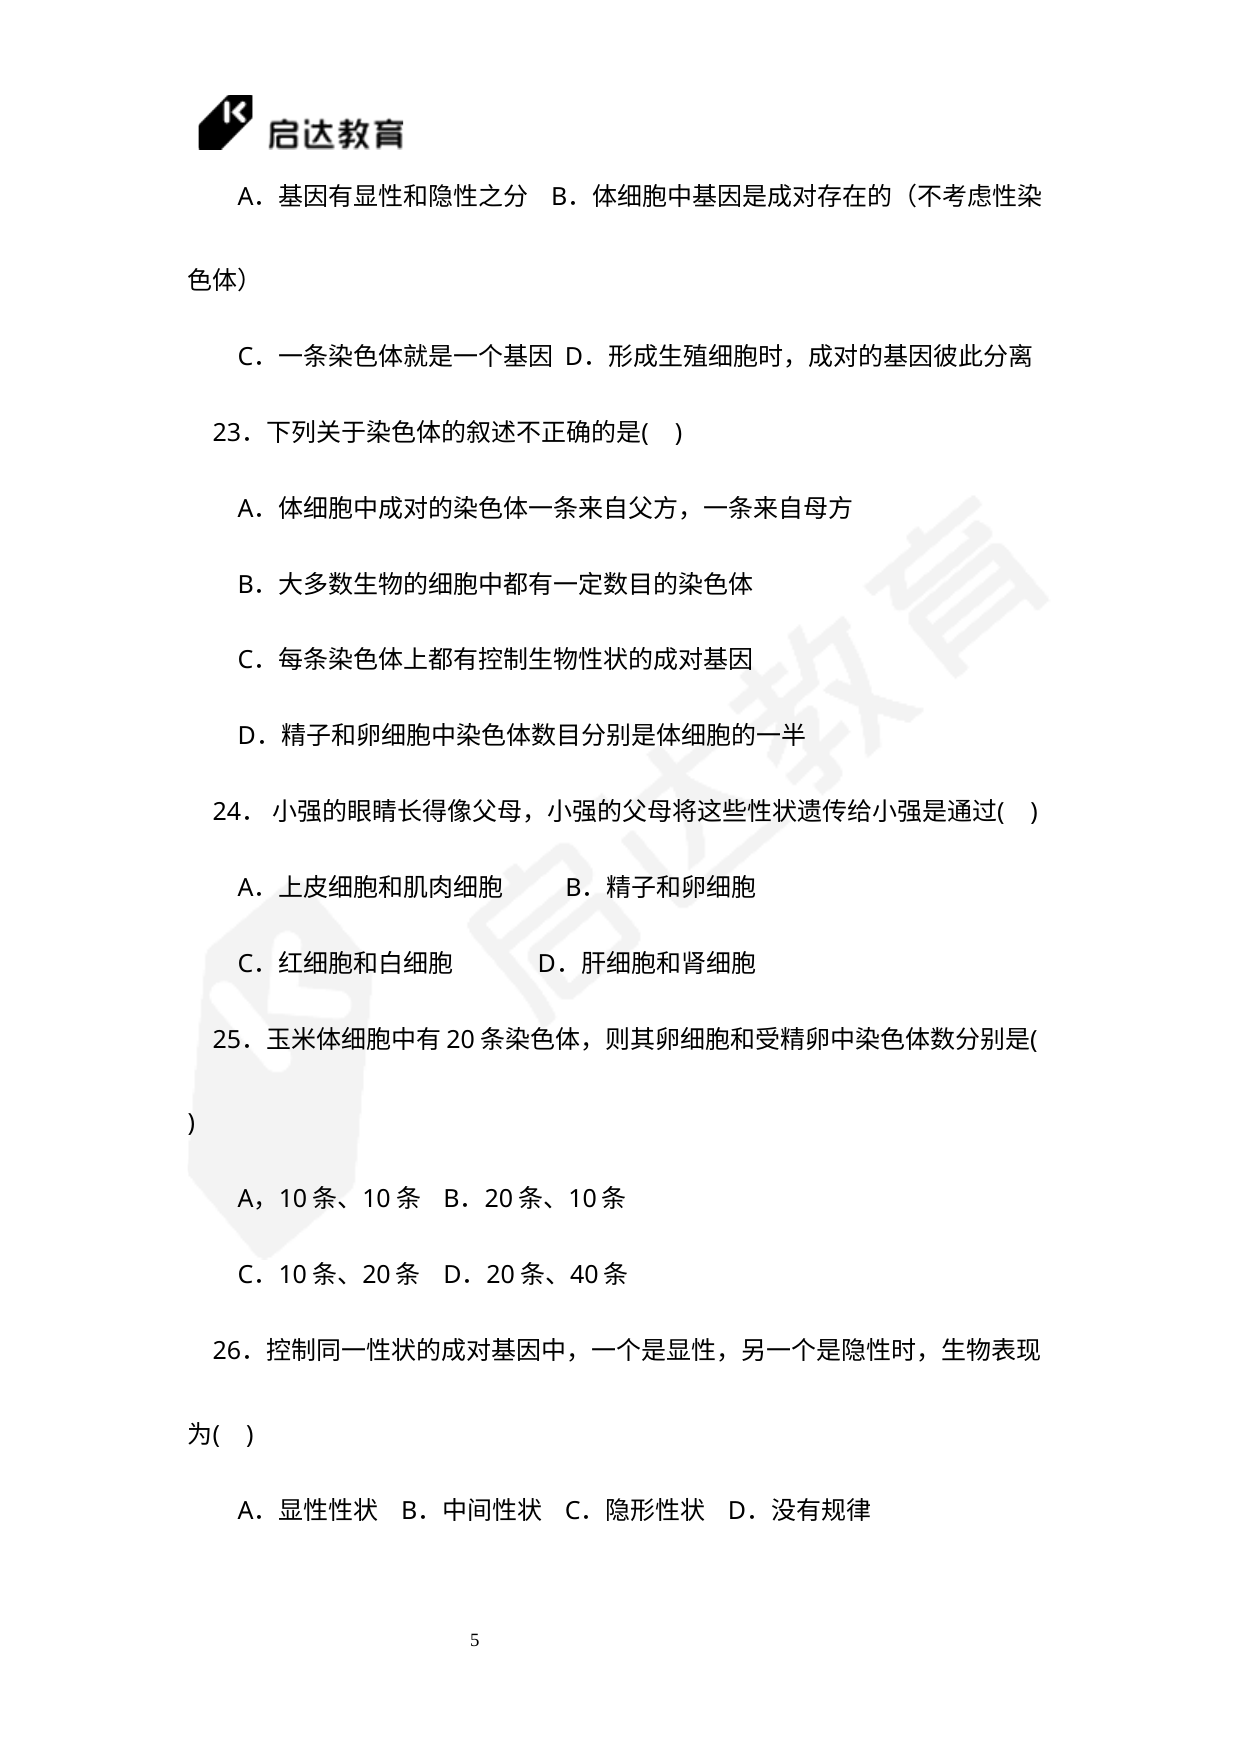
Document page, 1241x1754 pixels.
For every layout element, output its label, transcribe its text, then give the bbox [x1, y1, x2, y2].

text 23．下列关于染色体的叙述不正确的是( ) [187, 398, 1053, 463]
text C．红细胞和白细胞 D．肝细胞和肾细胞 [187, 929, 1053, 994]
text A．显性性状 B．中间性状 C．隐形性状 D．没有规律 [187, 1476, 1053, 1541]
text D．精子和卵细胞中染色体数目分别是体细胞的一半 [187, 701, 1053, 766]
text A．基因有显性和隐性之分 B．体细胞中基因是成对存在的（不考虑性染色体） [187, 162, 1053, 311]
picture [198, 95, 404, 150]
text 24． 小强的眼睛长得像父母，小强的父母将这些性状遗传给小强是通过( ) [187, 777, 1053, 842]
text 26．控制同一性状的成对基因中，一个是显性，另一个是隐性时，生物表现为( ) [187, 1316, 1053, 1466]
text A．体细胞中成对的染色体一条来自父方，一条来自母方 [187, 474, 1053, 539]
text C．一条染色体就是一个基因 D．形成生殖细胞时，成对的基因彼此分离 [187, 322, 1053, 387]
text C．每条染色体上都有控制生物性状的成对基因 [187, 626, 1053, 691]
text 25．玉米体细胞中有20条染色体，则其卵细胞和受精卵中染色体数分别是( ) [187, 1005, 1053, 1154]
text A，10条、10条 B．20条、10条 [187, 1164, 1053, 1229]
text C．10条、20条 D．20条、40条 [187, 1240, 1053, 1305]
text A．上皮细胞和肌肉细胞 B．精子和卵细胞 [187, 853, 1053, 918]
text B．大多数生物的细胞中都有一定数目的染色体 [187, 550, 1053, 615]
